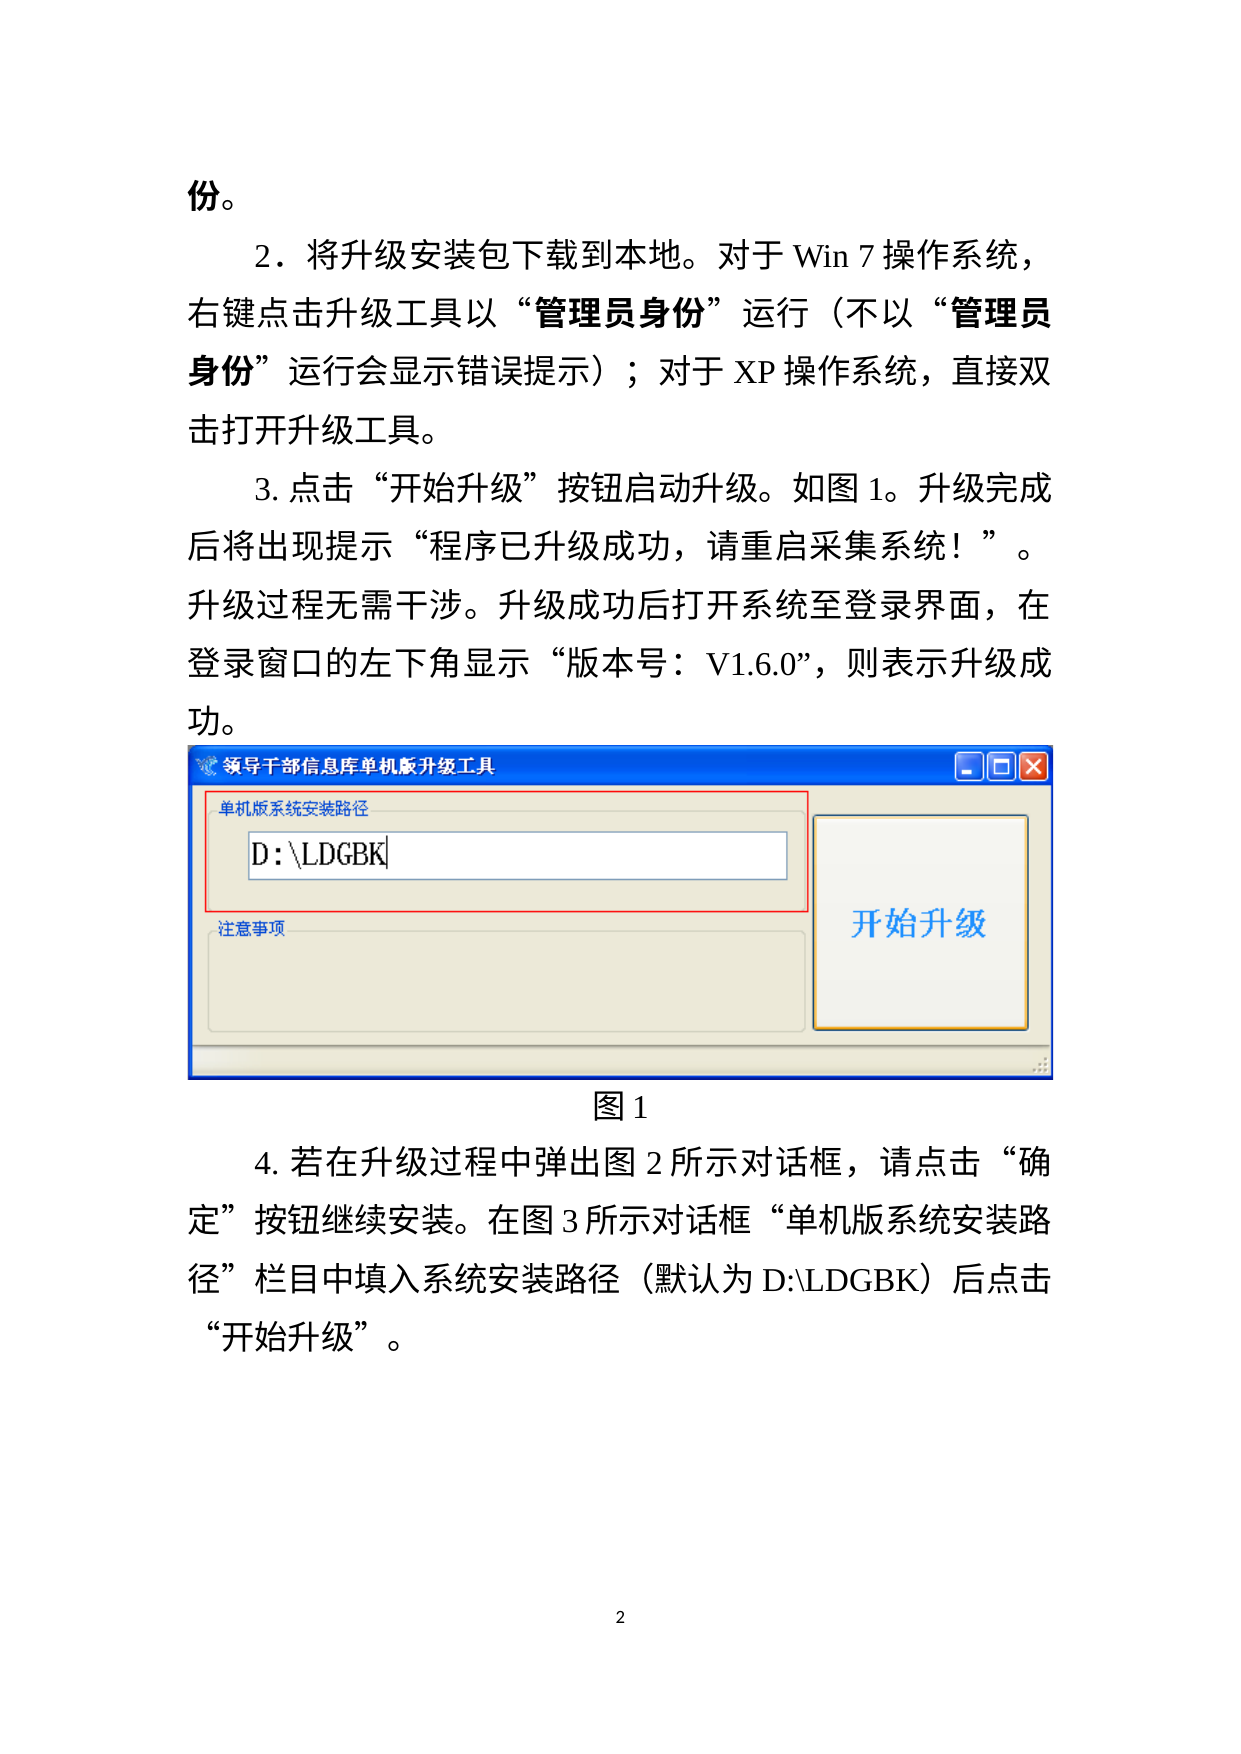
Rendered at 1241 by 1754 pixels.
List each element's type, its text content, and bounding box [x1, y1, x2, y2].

text 2．将升级安装包下载到本地。对于Win 7操作系统，右键点击升级工具以“管理员身份”运行（不以“管理员身份”运行会显示错误提示）；对于XP 操作系统，直接双击打开升级工具。 [187, 220, 1053, 454]
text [187, 162, 1053, 220]
text 图1 [187, 1080, 1053, 1128]
text 3. 点击“开始升级”按钮启动升级。如图1。升级完成后将出现提示“程序已升级成功，请重启采集系统！”。升级过程无需干涉。升级成功后打开系统至登录界面，在登录窗口的左下角显示“版本号：V1.6.0”，则表示升级成功。 [187, 454, 1053, 745]
picture [187, 745, 1054, 1080]
text 4. 若在升级过程中弹出图2所示对话框，请点击“确定”按钮继续安装。在图3所示对话框“单机版系统安装路径”栏目中填入系统安装路径（默认为D:\LDGBK）后点击“开始升级”。 [187, 1128, 1053, 1361]
